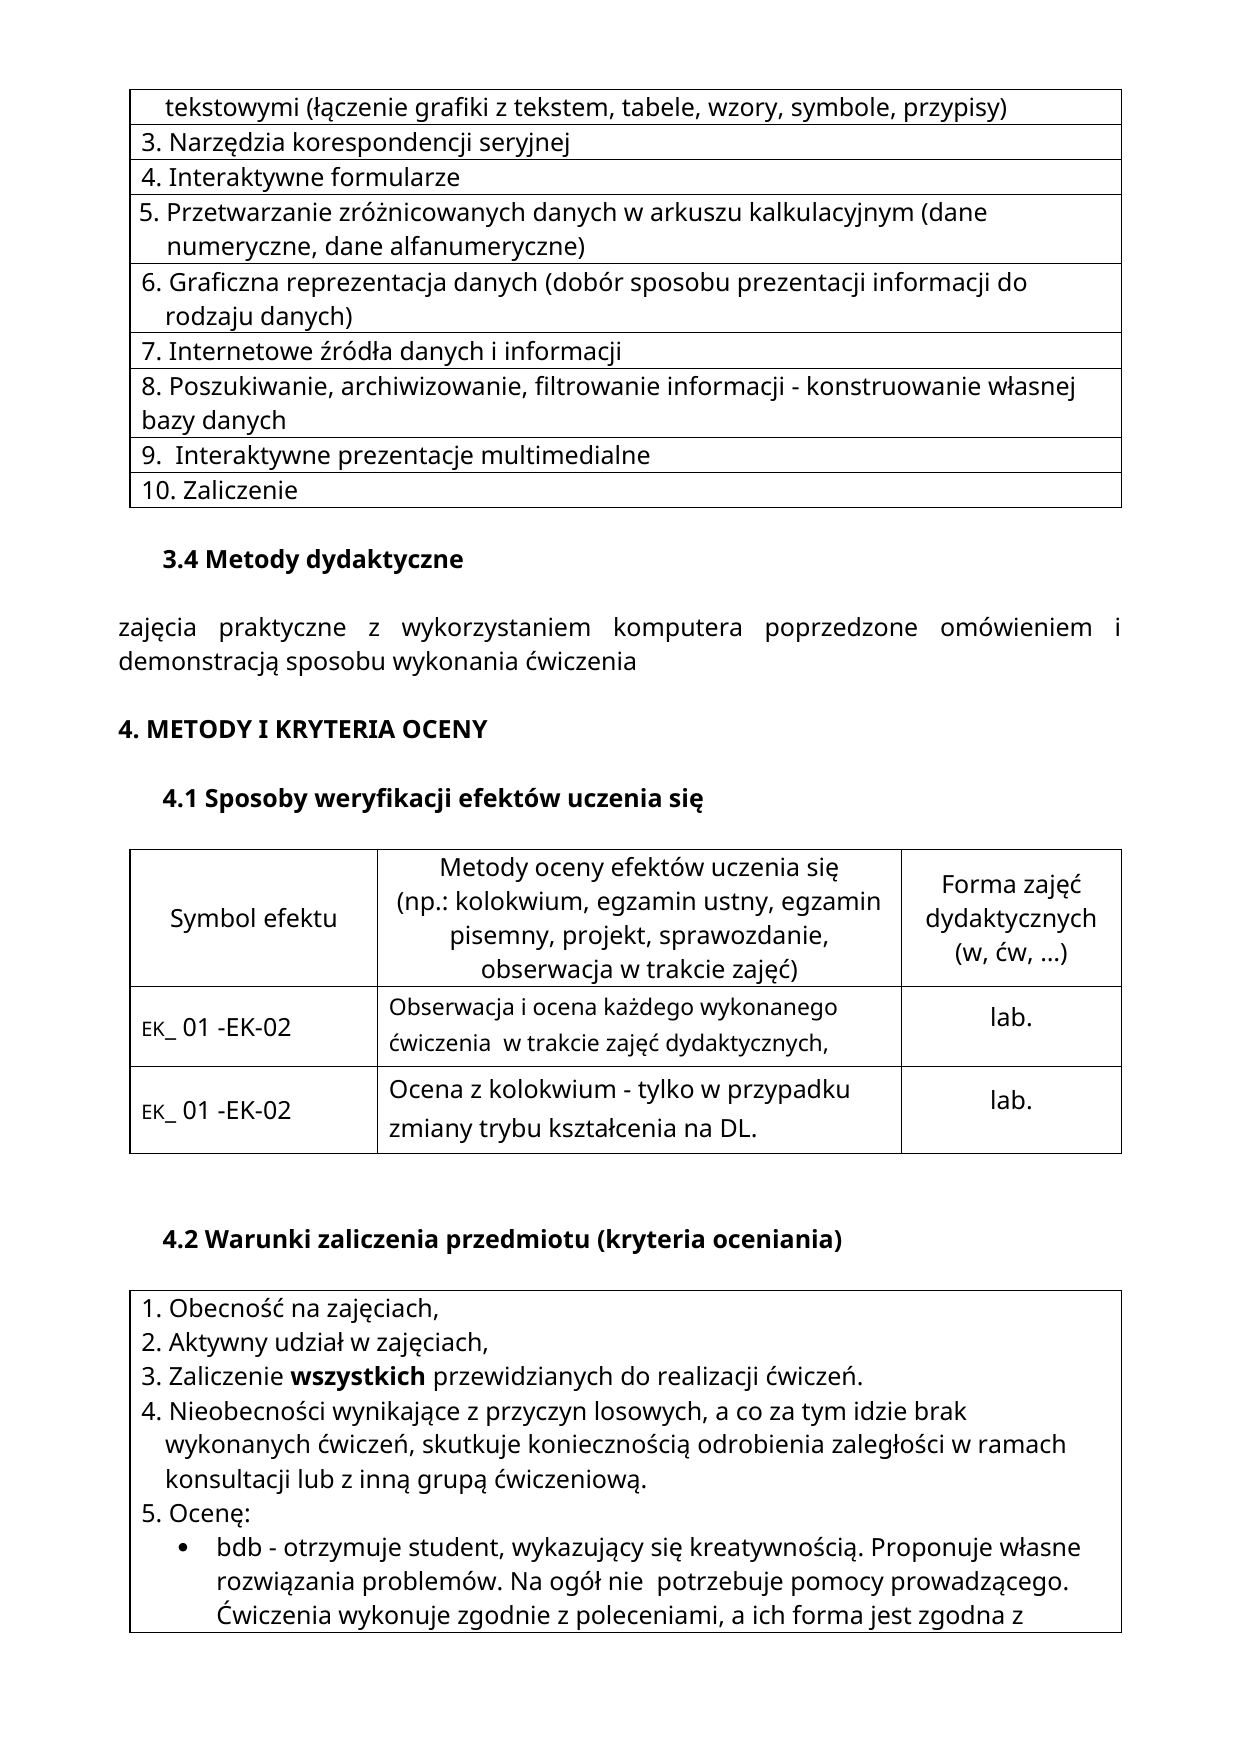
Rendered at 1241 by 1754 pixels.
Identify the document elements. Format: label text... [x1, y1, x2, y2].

table_cell 3. Narzędzia korespondencji seryjnej [131, 125, 1121, 159]
table_cell 10. Zaliczenie [131, 473, 1121, 507]
table_cell 7. Internetowe źródła danych i informacji [131, 333, 1121, 367]
table_cell ek_ 01 -EK-02 [131, 1067, 377, 1153]
text 4. METODY I KRYTERIA OCENY [118, 712, 1122, 746]
table_cell 5. Przetwarzanie zróżnicowanych danych w arkuszu kalkulacyjnym (dane numeryczne, dane alfanumeryczne) [131, 195, 1121, 263]
table_cell Obserwacja i ocena każdego wykonanego ćwiczenia w trakcie zajęć dydaktycznych, [378, 987, 901, 1066]
table_cell Ocena z kolokwium - tylko w przypadku zmiany trybu kształcenia na DL. [378, 1067, 901, 1153]
table_cell 6. Graficzna reprezentacja danych (dobór sposobu prezentacji informacji do rodzaju danych) [131, 264, 1121, 332]
table_cell ek_ 01 -EK-02 [131, 987, 377, 1066]
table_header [131, 1291, 1121, 1632]
table_header Symbol efektu [131, 850, 377, 986]
table_cell lab. [902, 987, 1121, 1066]
text 3.4 Metody dydaktyczne [162, 542, 1122, 576]
table_cell 4. Interaktywne formularze [131, 160, 1121, 194]
table_cell 8. Poszukiwanie, archiwizowanie, filtrowanie informacji - konstruowanie własnej bazy danych [131, 369, 1121, 437]
table_cell lab. [902, 1067, 1121, 1153]
text 4.2 Warunki zaliczenia przedmiotu (kryteria oceniania) [162, 1222, 1122, 1256]
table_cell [131, 90, 1121, 124]
text 4.1 Sposoby weryfikacji efektów uczenia się [162, 780, 1122, 814]
table_header Forma zajęć dydaktycznych (w, ćw, …) [902, 850, 1121, 986]
table_header Metody oceny efektów uczenia się (np.: kolokwium, egzamin ustny, egzamin pisemny, projekt, sprawozdanie, obserwacja w trakcie zajęć) [378, 850, 901, 986]
table_cell 9. Interaktywne prezentacje multimedialne [131, 438, 1121, 472]
text zajęcia praktyczne z wykorzystaniem komputera poprzedzone omówieniem i demonstracją sposobu wykonania ćwiczenia [118, 610, 1122, 678]
